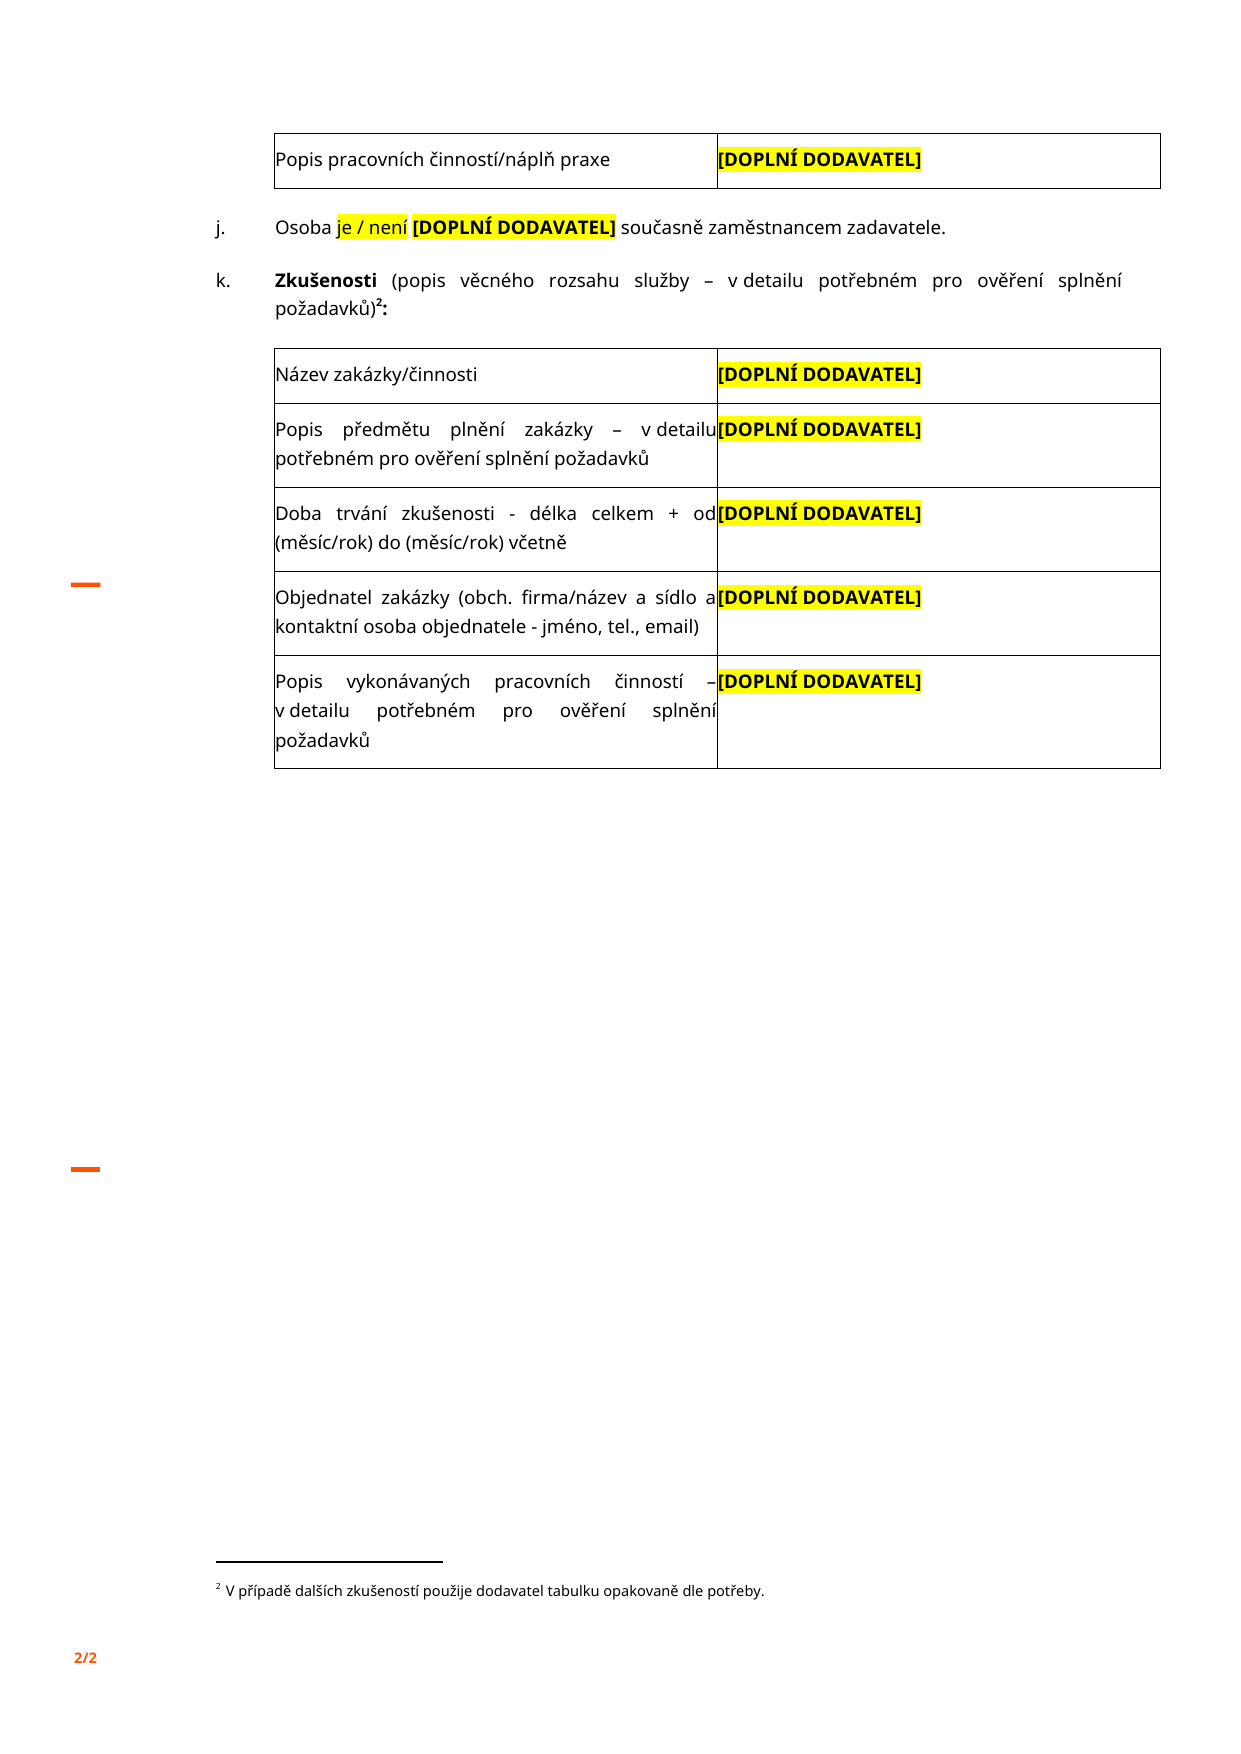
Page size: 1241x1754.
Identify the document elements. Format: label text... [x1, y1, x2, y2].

text Zkušenosti (popis věcného rozsahu služby – v detailu potřebném pro ověření splnění požadavků): [216, 267, 1122, 321]
table_cell Popis předmětu plnění zakázky – v detailu potřebném pro ověření splnění požadavků [275, 404, 717, 487]
table_cell [DOPLNÍ DODAVATEL] [718, 134, 1160, 188]
table_cell [DOPLNÍ DODAVATEL] [718, 572, 1160, 655]
table_cell Popis pracovních činností/náplň praxe [275, 134, 717, 188]
table_cell [DOPLNÍ DODAVATEL] [718, 488, 1160, 571]
table_cell Doba trvání zkušenosti - délka celkem + od (měsíc/rok) do (měsíc/rok) včetně [275, 488, 717, 571]
table_cell [DOPLNÍ DODAVATEL] [718, 656, 1160, 768]
table_cell Popis vykonávaných pracovních činností – v detailu potřebném pro ověření splnění požadavků [275, 656, 717, 768]
table_cell Objednatel zakázky (obch. firma/název a sídlo a kontaktní osoba objednatele - jméno, tel., email) [275, 572, 717, 655]
text Osoba je / není [DOPLNÍ DODAVATEL] současně zaměstnancem zadavatele. [616, 214, 1122, 239]
table_header [DOPLNÍ DODAVATEL] [718, 349, 1160, 403]
table_header Název zakázky/činnosti [275, 349, 717, 403]
table_cell [DOPLNÍ DODAVATEL] [718, 404, 1160, 487]
